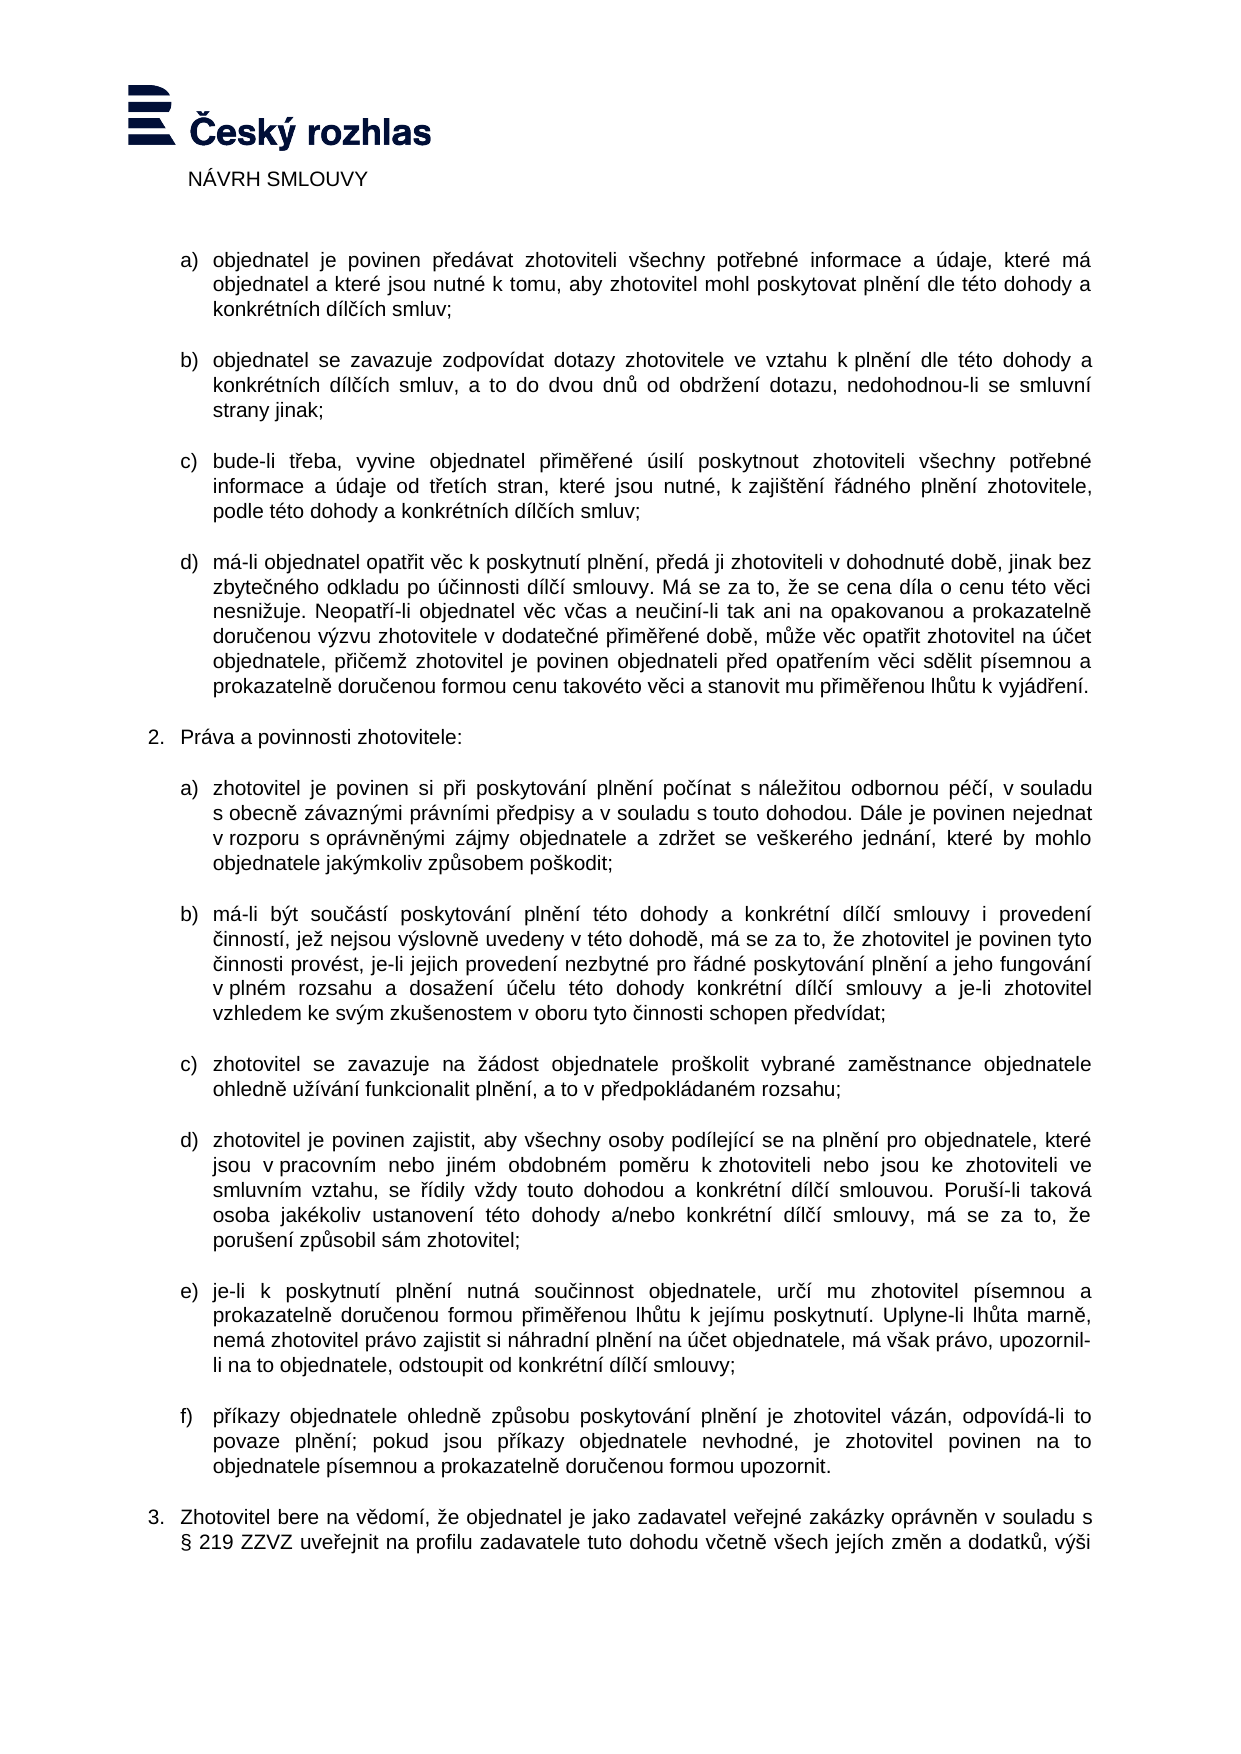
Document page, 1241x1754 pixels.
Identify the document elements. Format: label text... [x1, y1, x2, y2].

list má-li být součástí poskytování plnění této dohody a konkrétní dílčí smlouvy i provedení činností, jež nejsou výslovně uvedeny v této dohodě, má se za to, že zhotovitel je povinen tyto činnosti provést, je-li jejich provedení nezbytné pro řádné poskytování plnění a jeho fungování v plném rozsahu a dosažení účelu této dohody konkrétní dílčí smlouvy a je-li zhotovitel vzhledem ke svým zkušenostem v oboru tyto činnosti schopen předvídat; [180, 902, 1093, 1025]
picture [128, 85, 431, 151]
